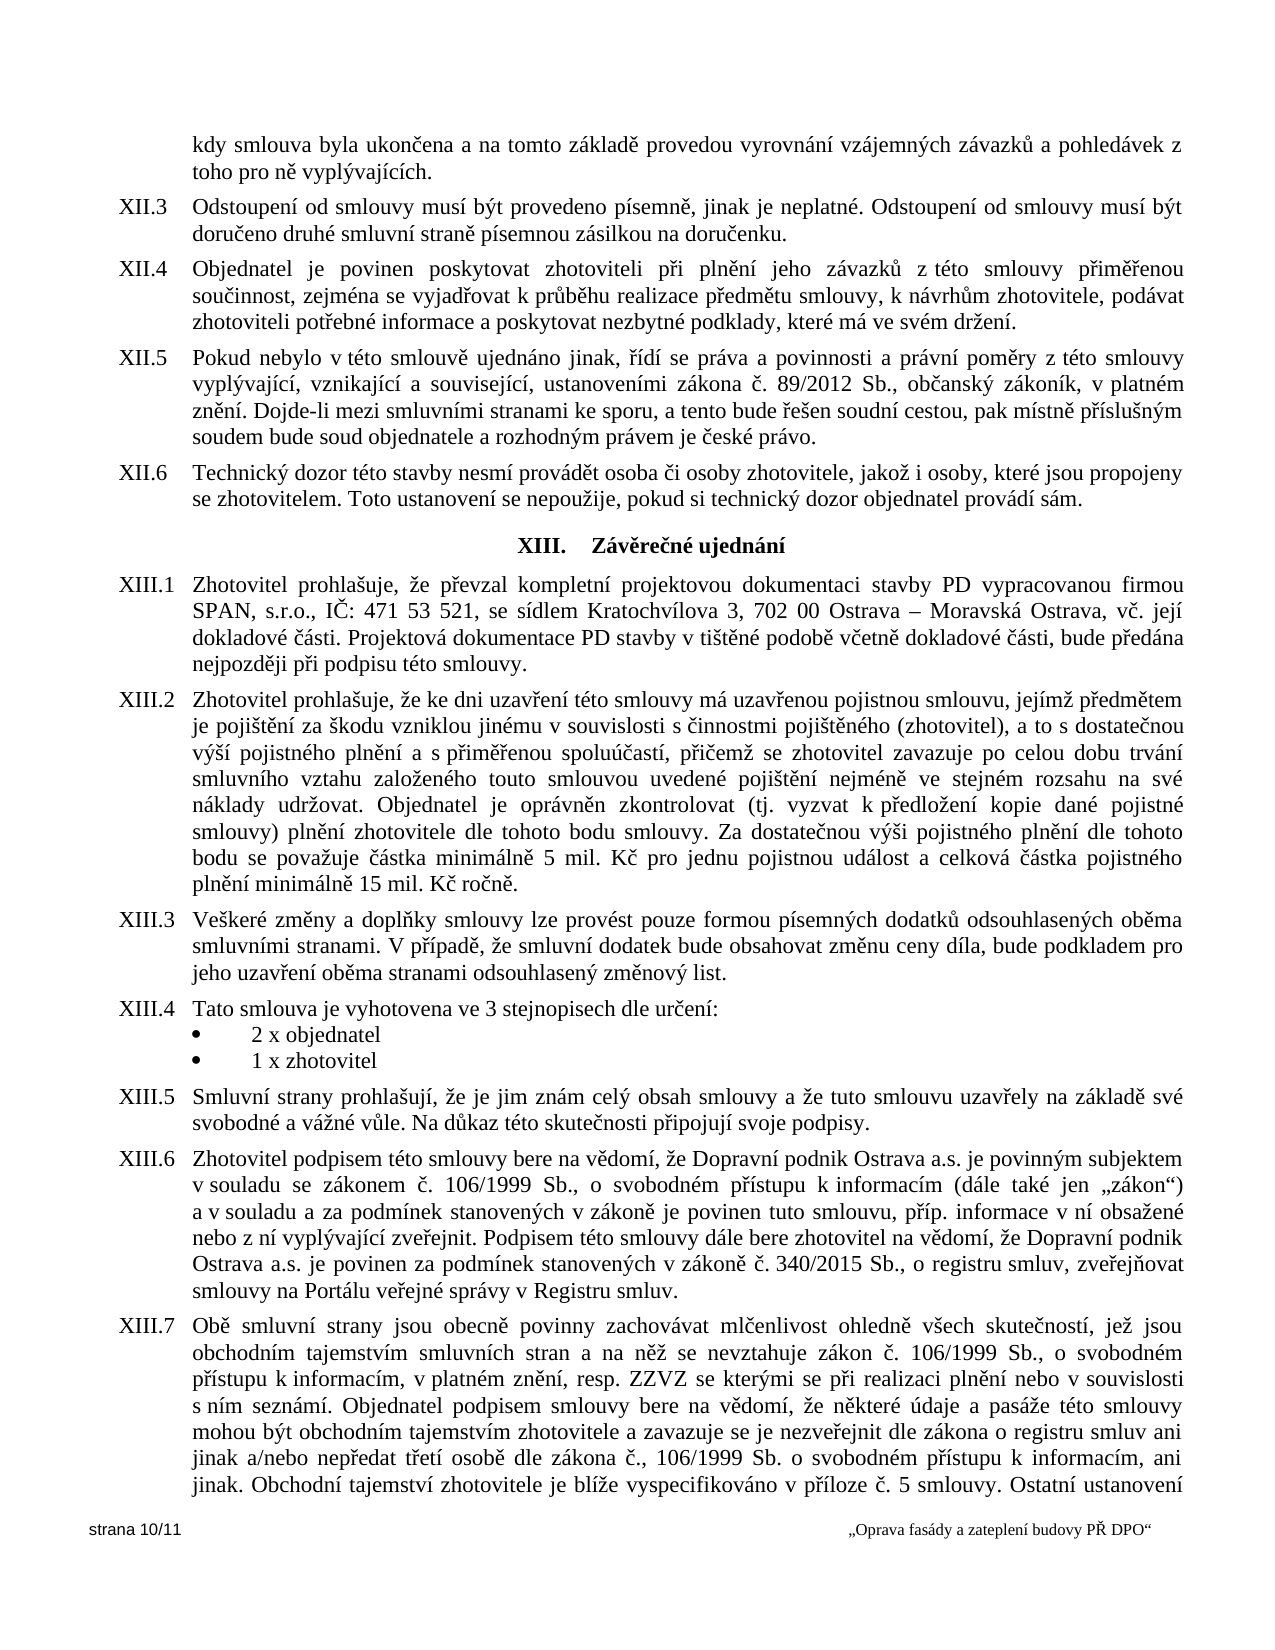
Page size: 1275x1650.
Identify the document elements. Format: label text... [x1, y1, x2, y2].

list Objednatel je povinen poskytovat zhotoviteli při plnění jeho závazků z této smlouvy přiměřenou součinnost, zejména se vyjadřovat k průběhu realizace předmětu smlouvy, k návrhům zhotovitele, podávat zhotoviteli potřebné informace a poskytovat nezbytné podklady, které má ve svém držení. [118, 256, 1184, 334]
text 1 x zhotovitel [192, 1047, 1186, 1074]
subtitle Závěrečné ujednání [118, 532, 1184, 559]
text 2 x objednatel [192, 1021, 1186, 1047]
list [118, 1313, 1184, 1497]
list Zhotovitel prohlašuje, že převzal kompletní projektovou dokumentaci stavby PD vypracovanou firmou SPAN, s.r.o., IČ: 471 53 521, se sídlem Kratochvílova 3, 702 00 Ostrava – Moravská Ostrava, vč. její dokladové části. Projektová dokumentace PD stavby v tištěné podobě včetně dokladové části, bude předána nejpozději při podpisu této smlouvy. [118, 571, 1184, 677]
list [118, 131, 1184, 184]
list Smluvní strany prohlašují, že je jim znám celý obsah smlouvy a že tuto smlouvu uzavřely na základě své svobodné a vážné vůle. Na důkaz této skutečnosti připojují svoje podpisy. [118, 1083, 1184, 1136]
list Pokud nebylo v této smlouvě ujednáno jinak, řídí se práva a povinnosti a právní poměry z této smlouvy vyplývající, vznikající a související, ustanoveními zákona č. 89/2012 Sb., občanský zákoník, v platném znění. Dojde-li mezi smluvními stranami ke sporu, a tento bude řešen soudní cestou, pak místně příslušným soudem bude soud objednatele a rozhodným právem je české právo. [118, 344, 1184, 449]
list Veškeré změny a doplňky smlouvy lze provést pouze formou písemných dodatků odsouhlasených oběma smluvními stranami. V případě, že smluvní dodatek bude obsahovat změnu ceny díla, bude podkladem pro jeho uzavření oběma stranami odsouhlasený změnový list. [118, 906, 1184, 985]
list Odstoupení od smlouvy musí být provedeno písemně, jinak je neplatné. Odstoupení od smlouvy musí být doručeno druhé smluvní straně písemnou zásilkou na doručenku. [118, 193, 1184, 246]
list Tato smlouva je vyhotovena ve 3 stejnopisech dle určení: [118, 994, 1184, 1021]
list Zhotovitel podpisem této smlouvy bere na vědomí, že Dopravní podnik Ostrava a.s. je povinným subjektem v souladu se zákonem č. 106/1999 Sb., o svobodném přístupu k informacím (dále také jen „zákon“) a v souladu a za podmínek stanovených v zákoně je povinen tuto smlouvu, příp. informace v ní obsažené nebo z ní vyplývající zveřejnit. Podpisem této smlouvy dále bere zhotovitel na vědomí, že Dopravní podnik Ostrava a.s. je povinen za podmínek stanovených v zákoně č. 340/2015 Sb., o registru smluv, zveřejňovat smlouvy na Portálu veřejné správy v Registru smluv. [118, 1145, 1184, 1303]
list Zhotovitel prohlašuje, že ke dni uzavření této smlouvy má uzavřenou pojistnou smlouvu, jejímž předmětem je pojištění za škodu vzniklou jinému v souvislosti s činnostmi pojištěného (zhotovitel), a to s dostatečnou výší pojistného plnění a s přiměřenou spoluúčastí, přičemž se zhotovitel zavazuje po celou dobu trvání smluvního vztahu založeného touto smlouvou uvedené pojištění nejméně ve stejném rozsahu na své náklady udržovat. Objednatel je oprávněn zkontrolovat (tj. vyzvat k předložení kopie dané pojistné smlouvy) plnění zhotovitele dle tohoto bodu smlouvy. Za dostatečnou výši pojistného plnění dle tohoto bodu se považuje částka minimálně 5 mil. Kč pro jednu pojistnou událost a celková částka pojistného plnění minimálně 15 mil. Kč ročně. [118, 686, 1184, 897]
list Technický dozor této stavby nesmí provádět osoba či osoby zhotovitele, jakož i osoby, které jsou propojeny se zhotovitelem. Toto ustanovení se nepoužije, pokud si technický dozor objednatel provádí sám. [118, 459, 1184, 511]
